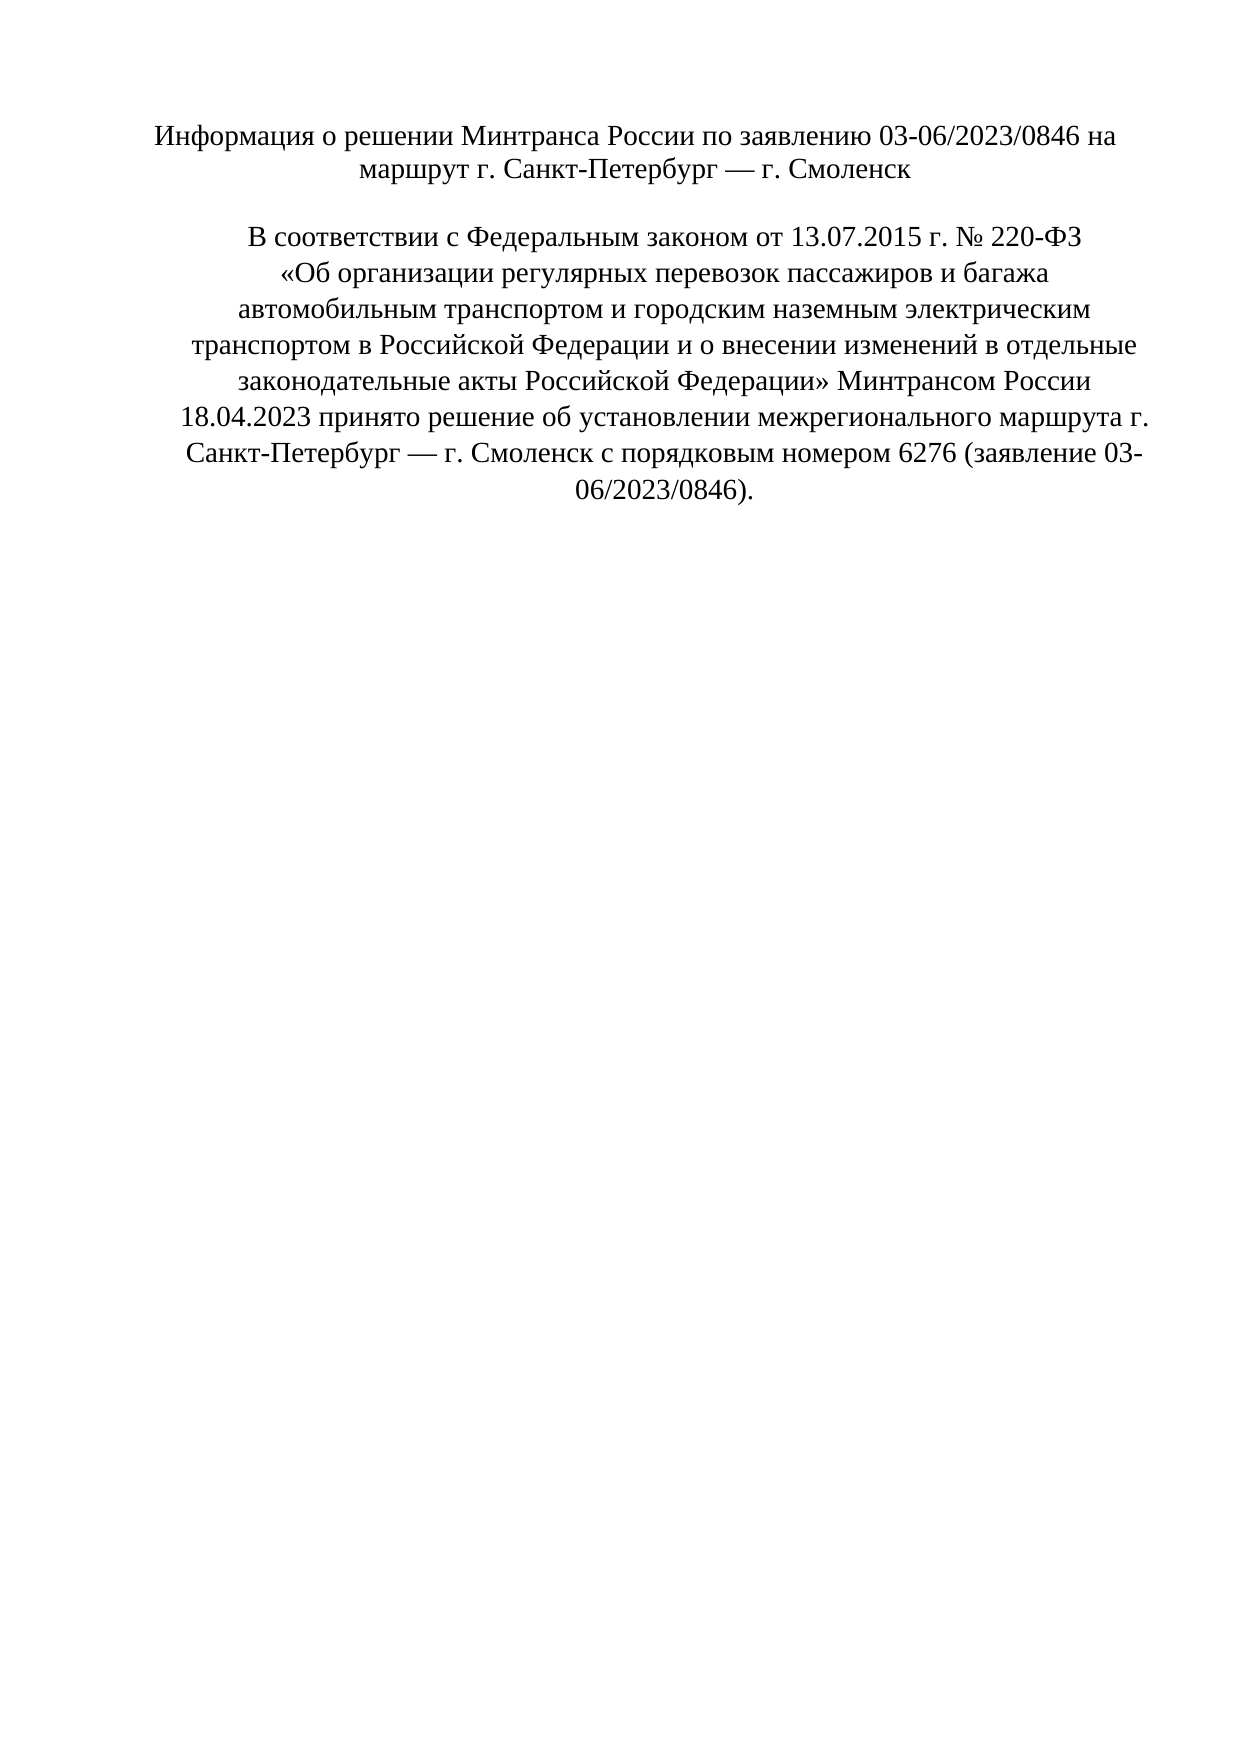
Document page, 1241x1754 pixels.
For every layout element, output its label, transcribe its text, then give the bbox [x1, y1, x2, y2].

text В соответствии с Федеральным законом от 13.07.2015 г. № 220-ФЗ «Об организации регулярных перевозок пассажиров и багажа автомобильным транспортом и городским наземным электрическим транспортом в Российской Федерации и о внесении изменений в отдельные законодательные акты Российской Федерации» Минтрансом России 18.04.2023 принято решение об установлении межрегионального маршрута г. Санкт-Петербург — г. Смоленск с порядковым номером 6276 (заявление 03-06/2023/0846). [177, 219, 1152, 505]
text Информация о решении Минтранса России по заявлению 03-06/2023/0846 на маршрут г. Санкт-Петербург — г. Смоленск [118, 118, 1152, 185]
